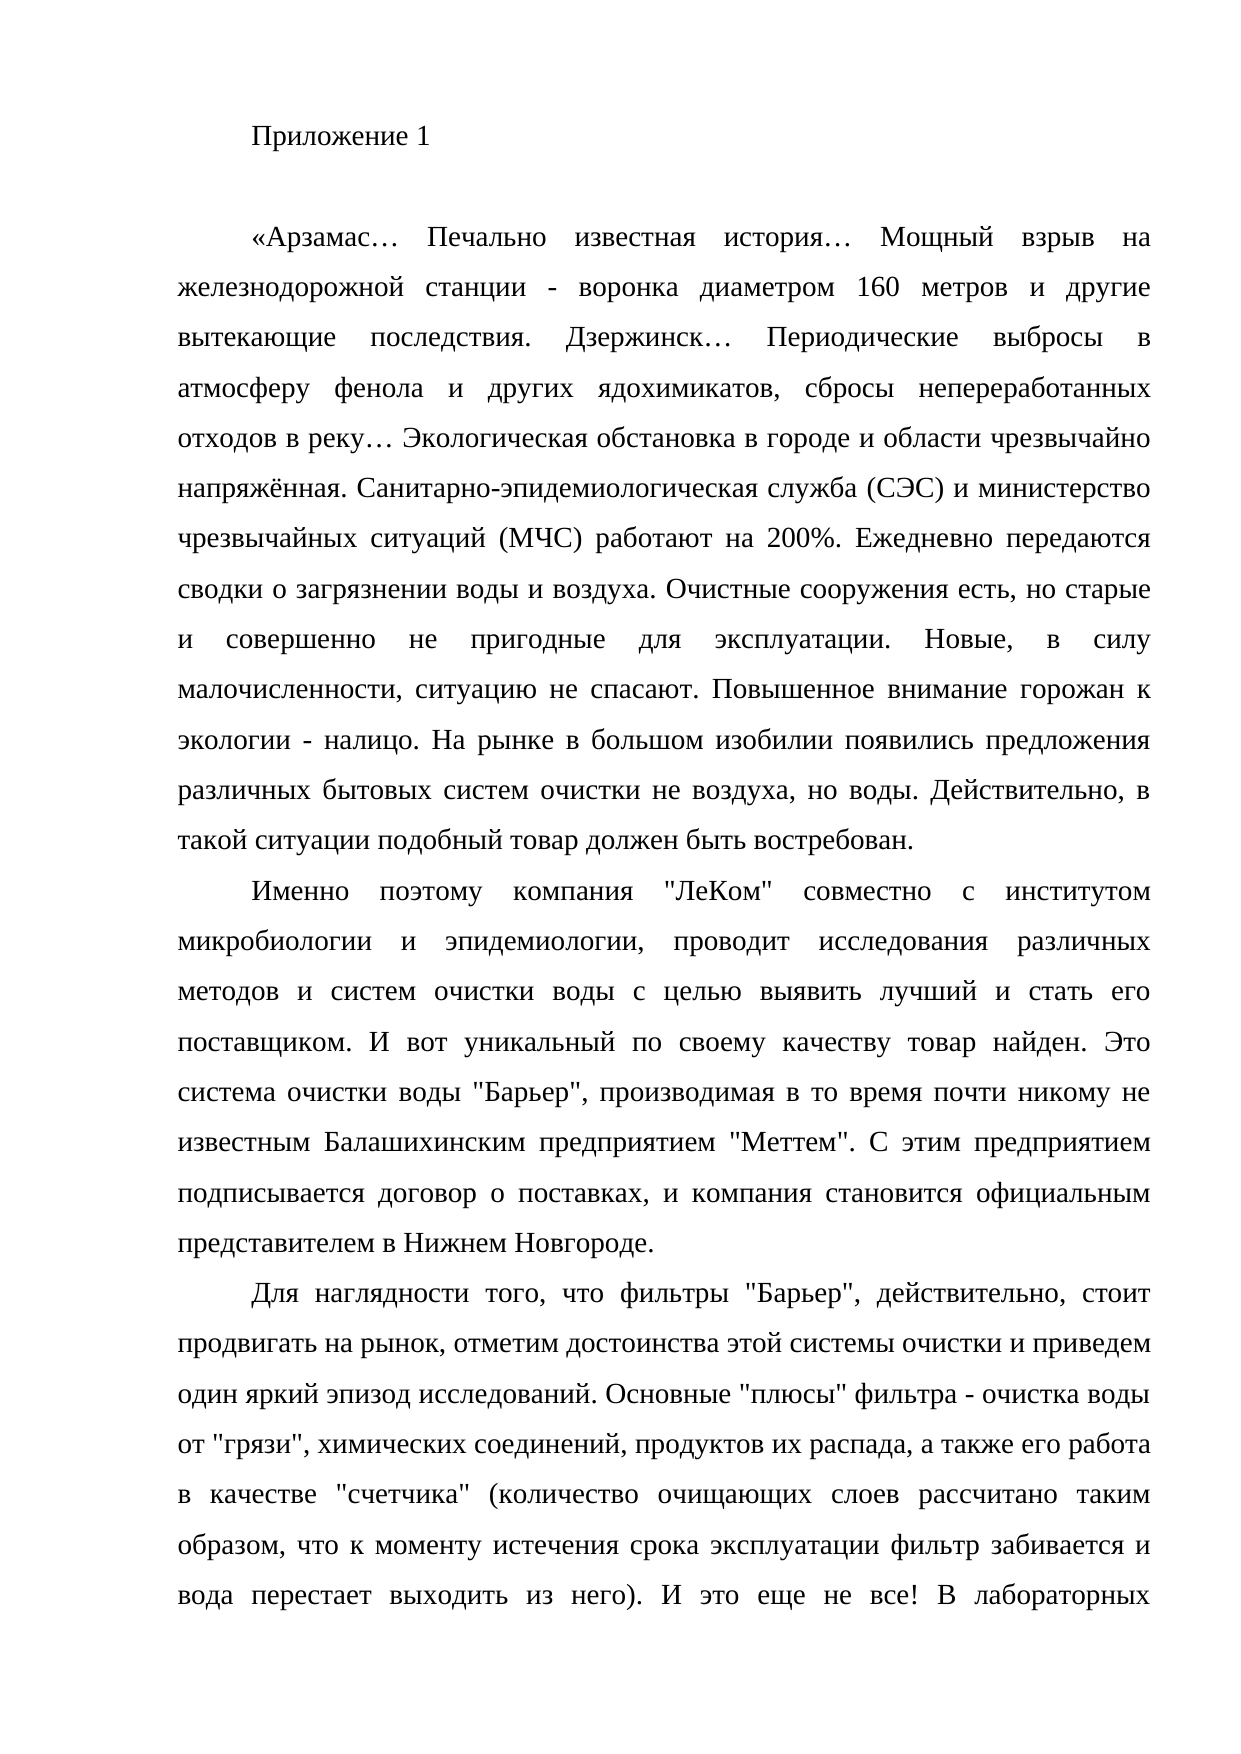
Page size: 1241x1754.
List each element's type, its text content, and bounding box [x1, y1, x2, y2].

text «Арзамас… Печально известная история… Мощный взрыв на железнодорожной станции - воронка диаметром и другие вытекающие последствия. Дзержинск… Периодические выбросы в атмосферу фенола и других ядохимикатов, сбросы непереработанных отходов в реку… Экологическая обстановка в городе и области чрезвычайно напряжённая. Санитарно-эпидемиологическая служба (СЭС) и министерство чрезвычайных ситуаций (МЧС) работают на 200%. Ежедневно передаются сводки о загрязнении воды и воздуха. Очистные сооружения есть, но старые и совершенно не пригодные для эксплуатации. Новые, в силу малочисленности, ситуацию не спасают. Повышенное внимание горожан к экологии - налицо. На рынке в большом изобилии появились предложения различных бытовых систем очистки не воздуха, но воды. Действительно, в такой ситуации подобный товар должен быть востребован. [177, 219, 1152, 856]
text Приложение 1 [177, 118, 1152, 152]
text Именно поэтому компания "ЛеКом" совместно с институтом микробиологии и эпидемиологии, проводит исследования различных методов и систем очистки воды с целью выявить лучший и стать его поставщиком. И вот уникальный по своему качеству товар найден. Это система очистки воды "Барьер", производимая в то время почти никому не известным Балашихинским предприятием "Меттем". С этим предприятием подписывается договор о поставках, и компания становится официальным представителем в Нижнем Новгороде. [177, 873, 1152, 1258]
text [177, 1275, 1152, 1611]
